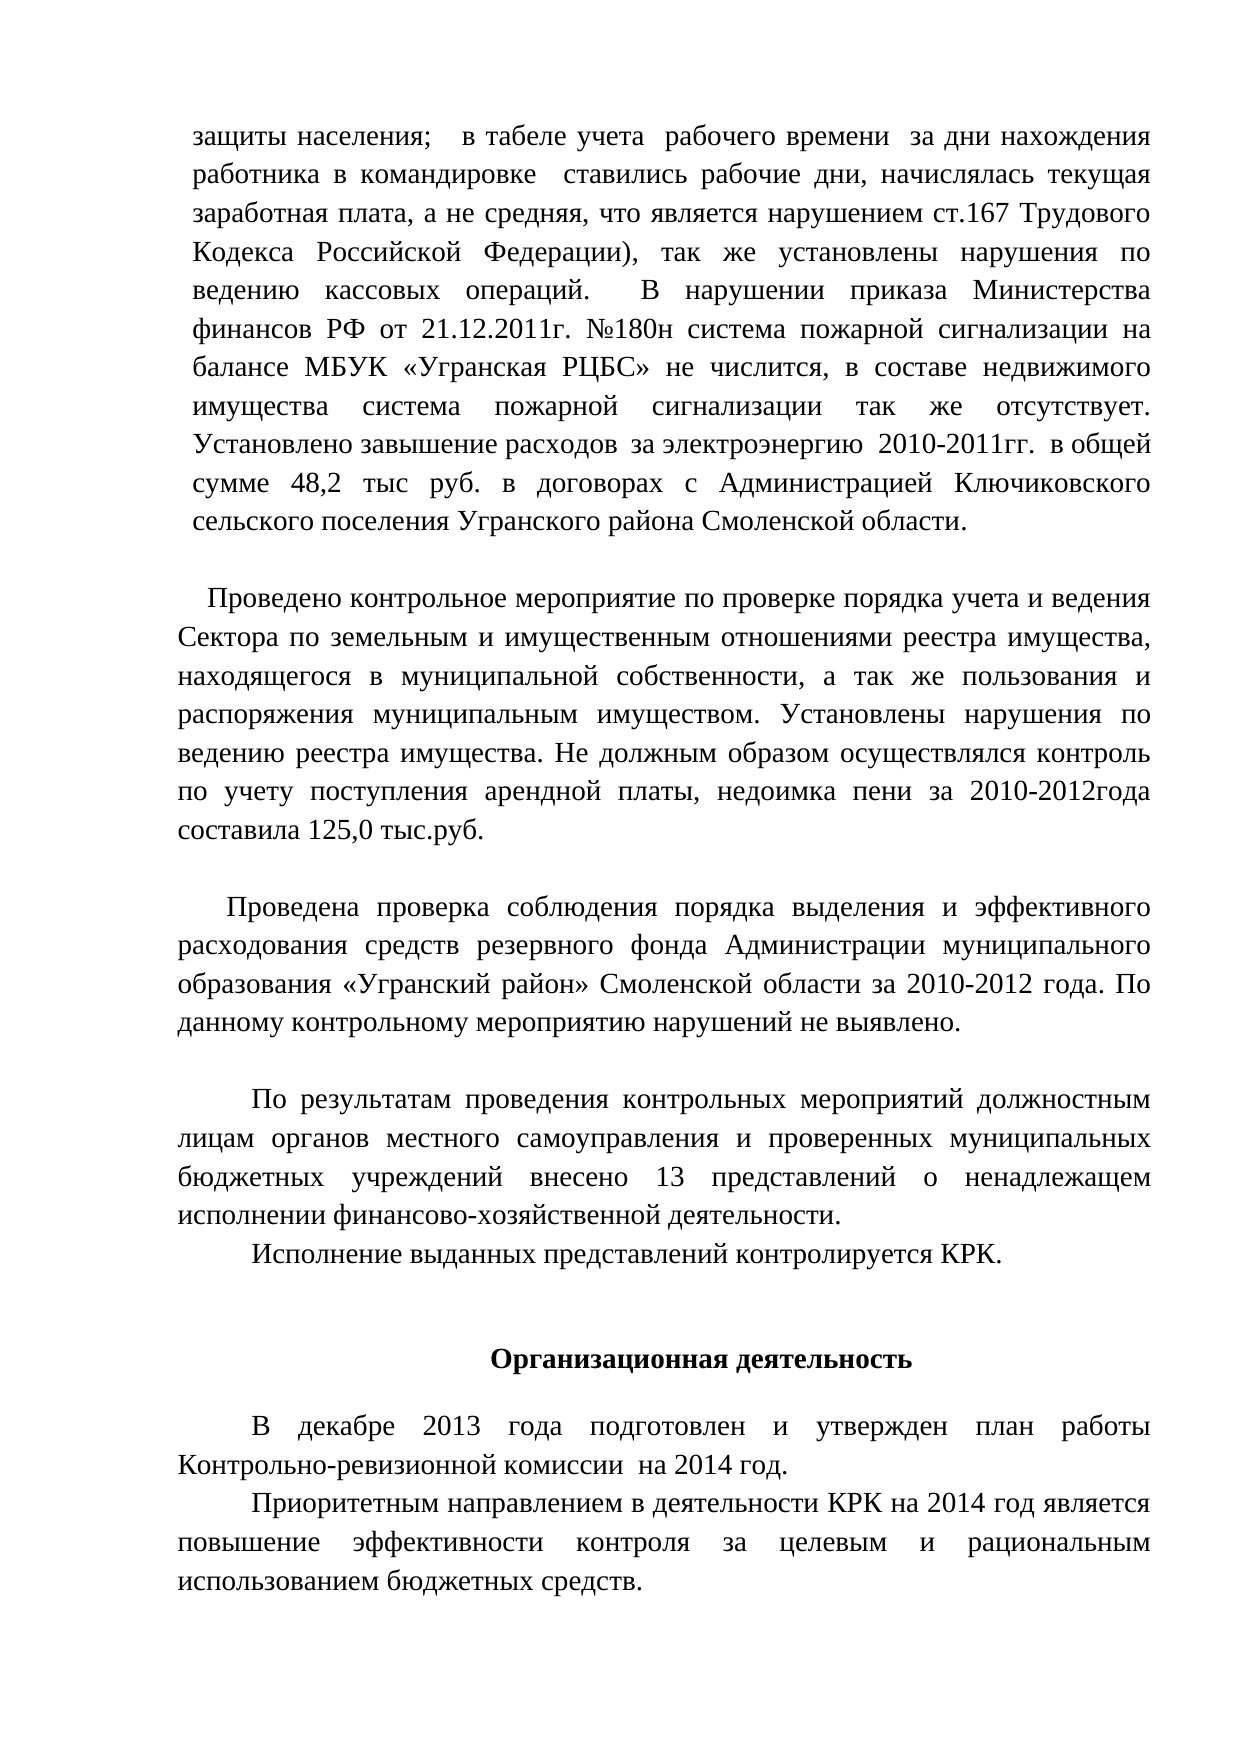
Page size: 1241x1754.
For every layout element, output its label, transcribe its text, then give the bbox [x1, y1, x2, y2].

list Проведено контрольное мероприятие по проверке порядка учета и ведения Сектора по земельным и имущественным отношениями реестра имущества, находящегося в муниципальной собственности, а так же пользования и распоряжения муниципальным имуществом. Установлены нарушения по ведению реестра имущества. Не должным образом осуществлялся контроль по учету поступления арендной платы, недоимка пени за 2010-2012года составила 125,0 тыс.руб. [177, 581, 1152, 845]
text Организационная деятельность [177, 1341, 1152, 1375]
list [192, 118, 1152, 537]
text Приоритетным направлением в деятельности КРК на 2014 год является повышение эффективности контроля за целевым и рациональным использованием бюджетных средств. [177, 1486, 1152, 1596]
text Исполнение выданных представлений контролируется КРК. [177, 1236, 1152, 1269]
text По результатам проведения контрольных мероприятий должностным лицам органов местного самоуправления и проверенных муниципальных бюджетных учреждений внесено 13 представлений о ненадлежащем исполнении финансово-хозяйственной деятельности. [177, 1082, 1152, 1231]
text Проведена проверка соблюдения порядка выделения и эффективного расходования средств резервного фонда Администрации муниципального образования «Угранский район» Смоленской области за 2010-2012 года. По данному контрольному мероприятию нарушений не выявлено. [177, 889, 1152, 1038]
text В декабре 2013 года подготовлен и утвержден план работы Контрольно-ревизионной комиссии на 2014 год. [177, 1408, 1152, 1481]
